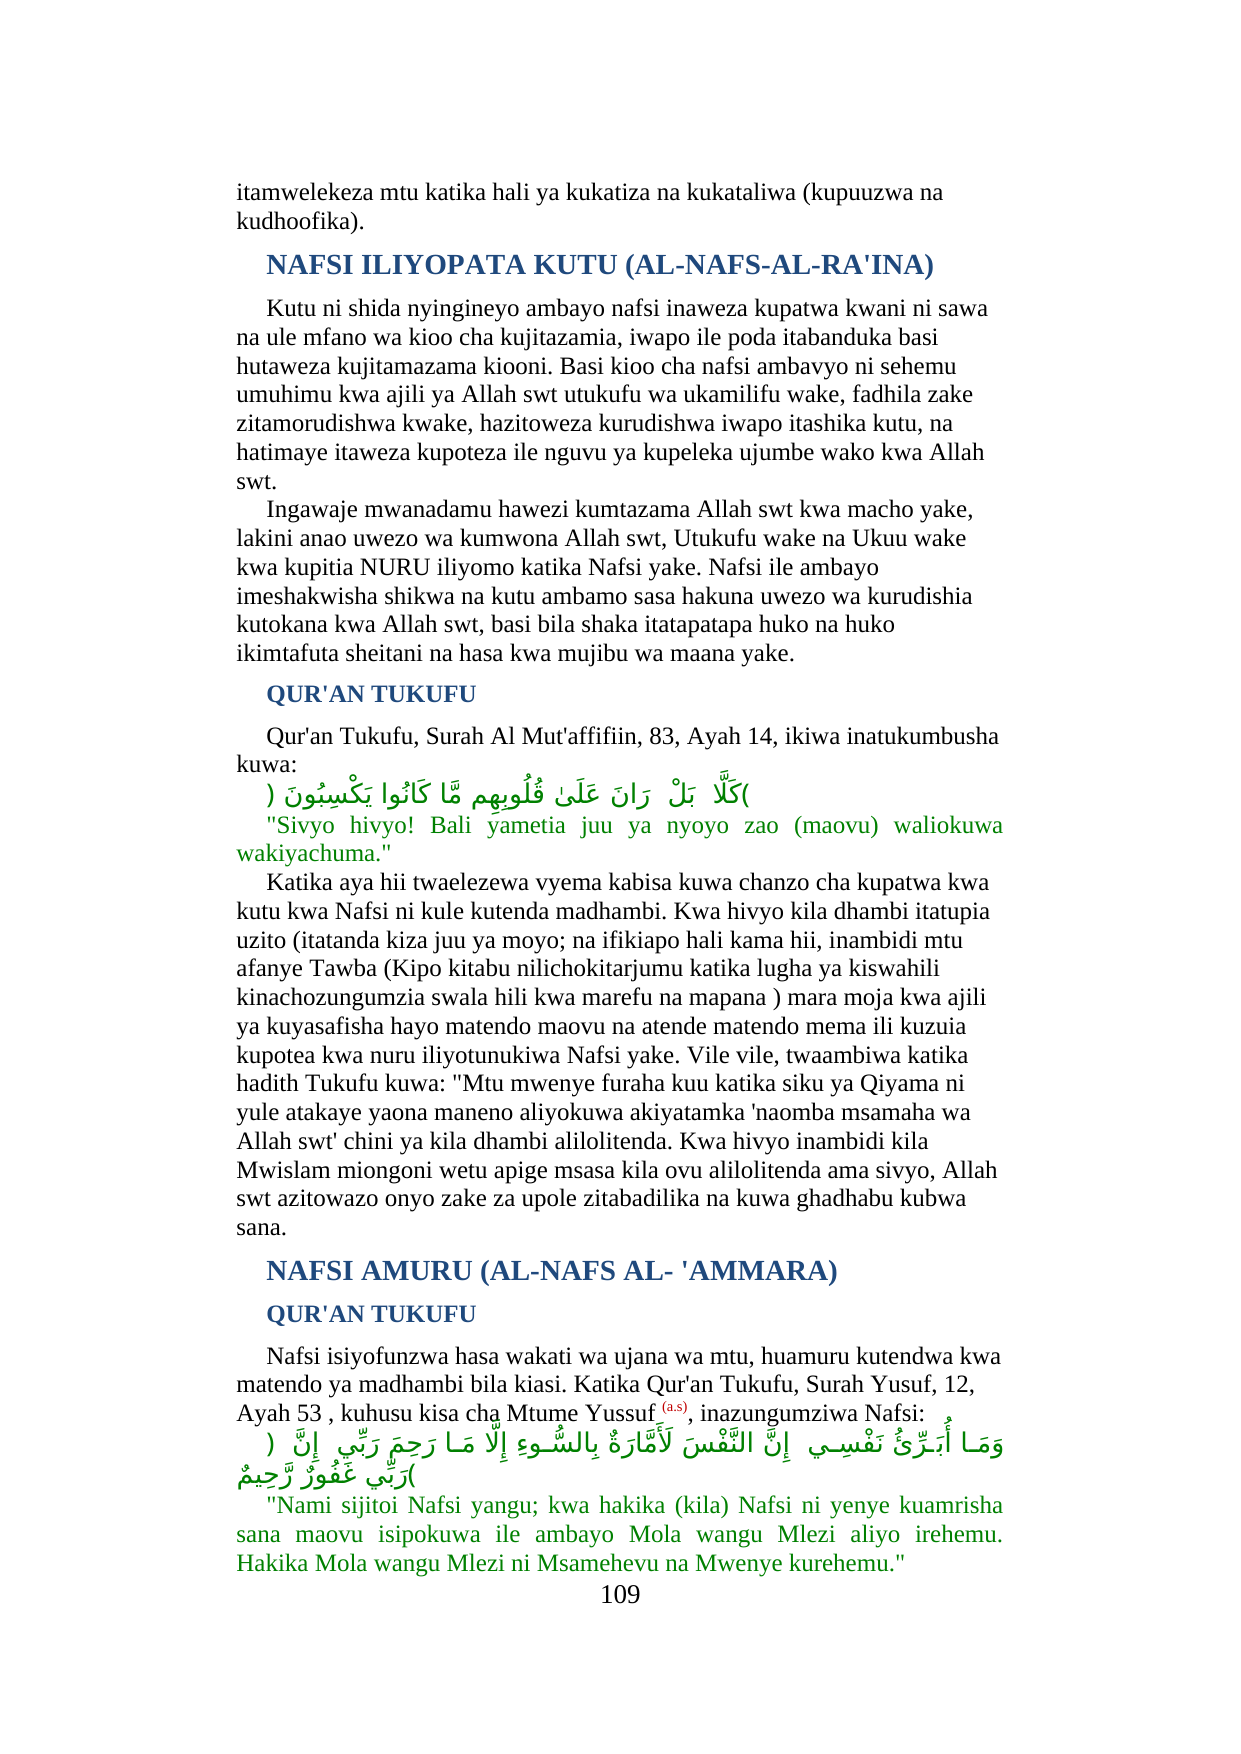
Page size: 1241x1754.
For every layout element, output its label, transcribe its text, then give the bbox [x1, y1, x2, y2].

text Nafsi isiyofunzwa hasa wakati wa ujana wa mtu, huamuru kutendwa kwa matendo ya madhambi bila kiasi. Katika Qur'an Tukufu, Surah Yusuf, 12, Ayah 53 , kuhusu kisa cha Mtume Yussuf (a.s), inazungumziwa Nafsi: [236, 1341, 1004, 1427]
text Katika aya hii twaelezewa vyema kabisa kuwa chanzo cha kupatwa kwa kutu kwa Nafsi ni kule kutenda madhambi. Kwa hivyo kila dhambi itatupia uzito (itatanda kiza juu ya moyo; na ifikiapo hali kama hii, inambidi mtu afanye Tawba (Kipo kitabu nilichokitarjumu katika lugha ya kiswahili kinachozungumzia swala hili kwa marefu na mapana ) mara moja kwa ajili ya kuyasafisha hayo matendo maovu na atende matendo mema ili kuzuia kupotea kwa nuru iliyotunukiwa Nafsi yake. Vile vile, twaambiwa katika hadith Tukufu kuwa: "Mtu mwenye furaha kuu katika siku ya Qiyama ni yule atakaye yaona maneno aliyokuwa akiyatamka 'naomba msamaha wa Allah swt' chini ya kila dhambi alilolitenda. Kwa hivyo inambidi kila Mwislam miongoni wetu apige msasa kila ovu alilolitenda ama sivyo, Allah swt azitowazo onyo zake za upole zitabadilika na kuwa ghadhabu kubwa sana. [236, 867, 1004, 1241]
subtitle QUR'AN TUKUFU [236, 1299, 1004, 1328]
text Kutu ni shida nyingineyo ambayo nafsi inaweza kupatwa kwani ni sawa na ule mfano wa kioo cha kujitazamia, iwapo ile poda itabanduka basi hutaweza kujitamazama kiooni. Basi kioo cha nafsi ambavyo ni sehemu umuhimu kwa ajili ya Allah swt utukufu wa ukamilifu wake, fadhila zake zitamorudishwa kwake, hazitoweza kurudishwa iwapo itashika kutu, na hatimaye itaweza kupoteza ile nguvu ya kupeleka ujumbe wako kwa Allah swt. [236, 293, 1004, 494]
text Qur'an Tukufu, Surah Al Mut'affifiin, 83, Ayah 14, ikiwa inatukumbusha kuwa: [236, 721, 1004, 778]
text Ingawaje mwanadamu hawezi kumtazama Allah swt kwa macho yake, lakini anao uwezo wa kumwona Allah swt, Utukufu wake na Ukuu wake kwa kupitia NURU iliyomo katika Nafsi yake. Nafsi ile ambayo imeshakwisha shikwa na kutu ambamo sasa hakuna uwezo wa kurudishia kutokana kwa Allah swt, basi bila shaka itatapatapa huko na huko ikimtafuta sheitani na hasa kwa mujibu wa maana yake. [236, 494, 1004, 667]
text ﴿ كَلَّا بَلْ رَانَ عَلَىٰ قُلُوبِهِم مَّا كَانُوا يَكْسِبُونَ﴾ [236, 778, 1004, 810]
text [236, 177, 1004, 235]
text "Sivyo hivyo! Bali yametia juu ya nyoyo zao (maovu) waliokuwa wakiyachuma." [236, 810, 1004, 867]
subtitle QUR'AN TUKUFU [236, 679, 1004, 708]
subtitle NAFSI ILIYOPATA KUTU (AL-NAFS-AL-RA'INA) [236, 247, 1004, 281]
text ﴿ وَمَا أُبَرِّئُ نَفْسِي إِنَّ النَّفْسَ لَأَمَّارَةٌ بِالسُّوءِ إِلَّا مَا رَحِمَ رَبِّي إِنَّ رَبِّي غَفُورٌ رَّحِيمٌ﴾ [236, 1427, 1004, 1490]
subtitle NAFSI AMURU (AL-NAFS AL- 'AMMARA) [236, 1253, 1004, 1287]
